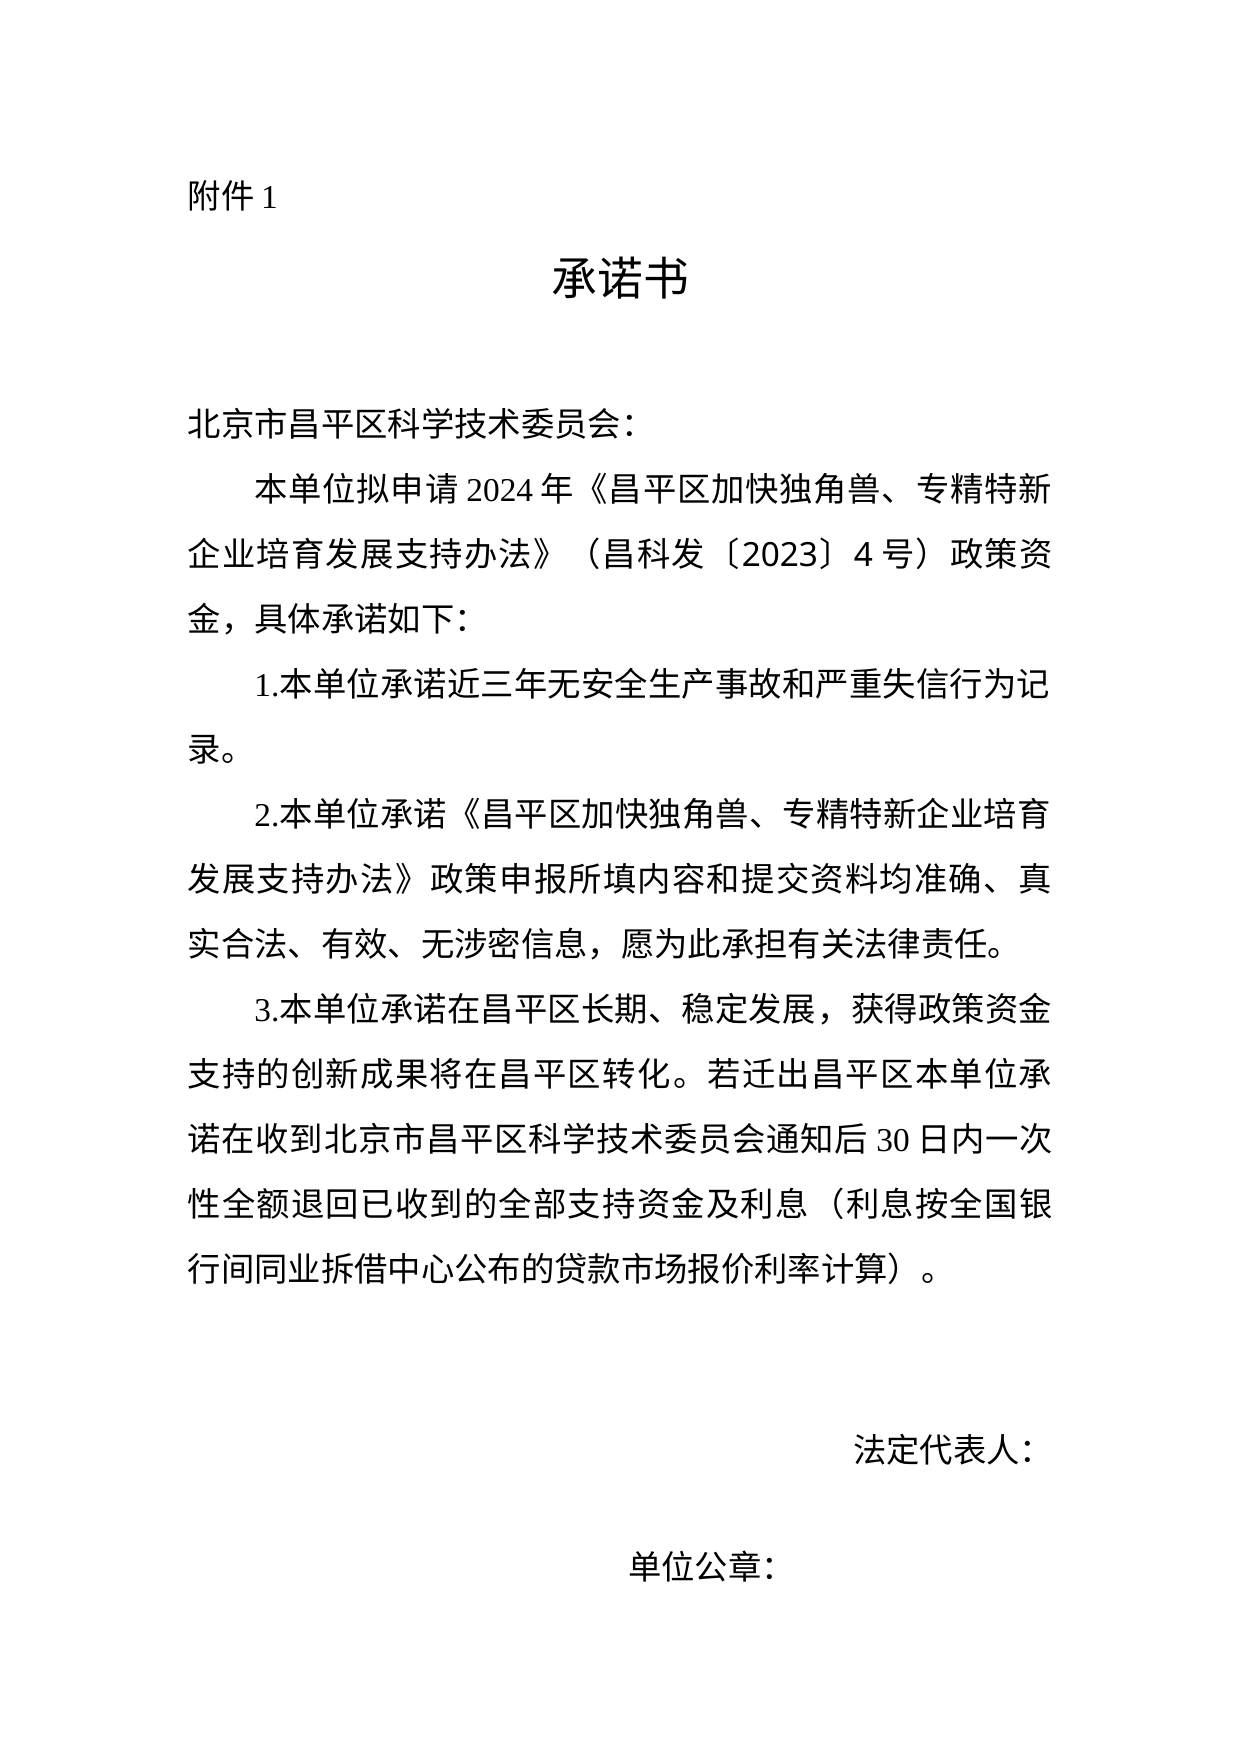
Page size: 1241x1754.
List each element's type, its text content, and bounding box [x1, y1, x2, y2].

text 1.本单位承诺近三年无安全生产事故和严重失信行为记录。 [187, 649, 1053, 779]
text 单位公章： [187, 1533, 1053, 1591]
text 北京市昌平区科学技术委员会： [187, 389, 1053, 454]
text 承诺书 [187, 227, 1053, 324]
text 3.本单位承诺在昌平区长期、稳定发展，获得政策资金支持的创新成果将在昌平区转化。若迁出昌平区本单位承诺在收到北京市昌平区科学技术委员会通知后30日内一次性全额退回已收到的全部支持资金及利息（利息按全国银行间同业拆借中心公布的贷款市场报价利率计算）。 [187, 974, 1053, 1299]
text 附件1 [187, 162, 1053, 227]
text 法定代表人： [187, 1416, 1053, 1474]
text 本单位拟申请2024年《昌平区加快独角兽、专精特新企业培育发展支持办法》（昌科发〔2023〕4号）政策资金，具体承诺如下： [187, 454, 1053, 649]
text 2.本单位承诺《昌平区加快独角兽、专精特新企业培育发展支持办法》政策申报所填内容和提交资料均准确、真实合法、有效、无涉密信息，愿为此承担有关法律责任。 [187, 779, 1053, 974]
